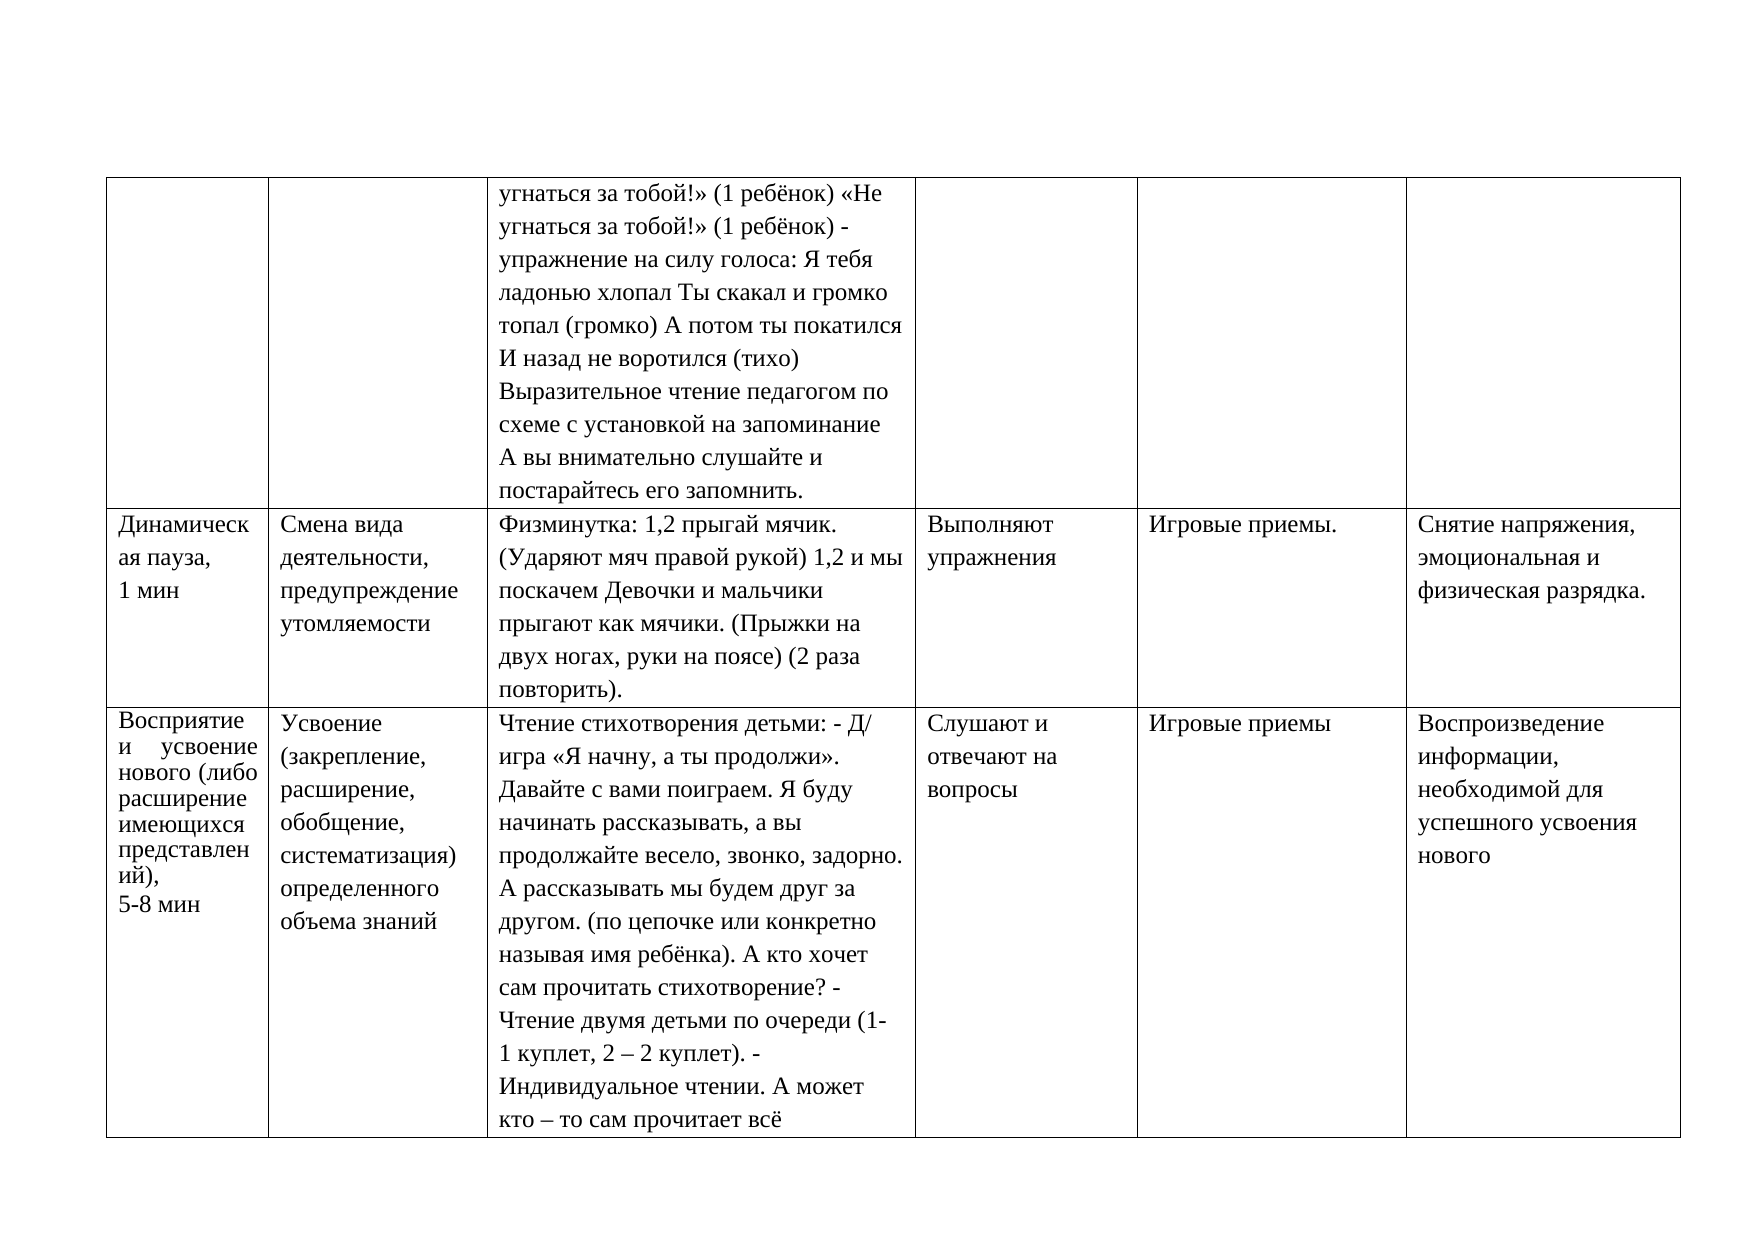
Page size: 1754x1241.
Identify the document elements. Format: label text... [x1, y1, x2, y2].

table_cell Динамическая пауза, 1 мин [107, 509, 268, 707]
table_cell Физминутка: 1,2 прыгай мячик. (Ударяют мяч правой рукой) 1,2 и мы поскачем Девочки и мальчики прыгают как мячики. (Прыжки на двух ногах, руки на поясе) (2 раза повторить). [488, 509, 915, 707]
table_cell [107, 178, 268, 508]
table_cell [1407, 178, 1680, 508]
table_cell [1138, 178, 1406, 508]
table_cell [269, 708, 487, 1137]
table_cell Снятие напряжения, эмоциональная и физическая разрядка. [1407, 509, 1680, 707]
table_cell Выполняют упражнения [916, 509, 1137, 707]
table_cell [488, 178, 915, 508]
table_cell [1407, 708, 1680, 1137]
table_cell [107, 708, 268, 1137]
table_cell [269, 178, 487, 508]
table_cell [488, 708, 915, 1137]
table_cell Игровые приемы [1138, 708, 1406, 1137]
table_cell Игровые приемы. [1138, 509, 1406, 707]
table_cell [916, 178, 1137, 508]
table_cell Смена вида деятельности, предупреждение утомляемости [269, 509, 487, 707]
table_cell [916, 708, 1137, 1137]
